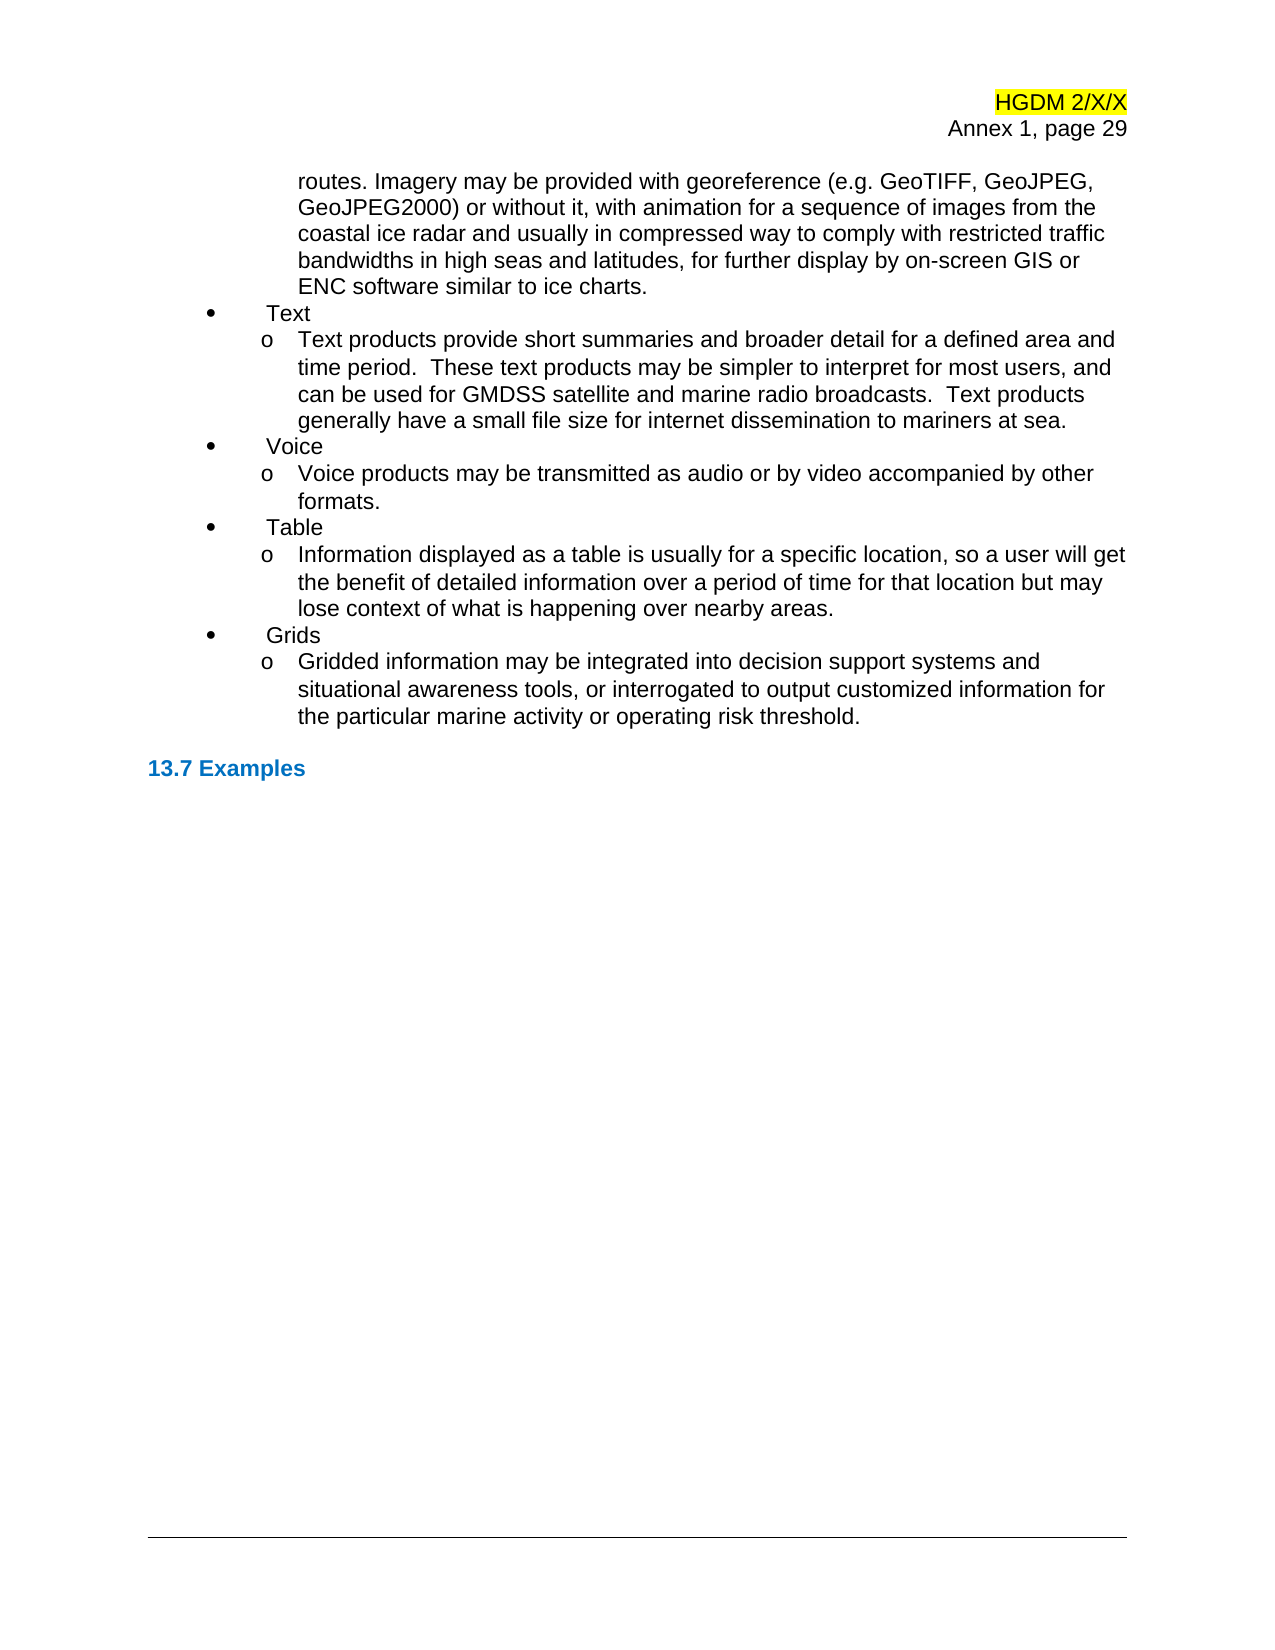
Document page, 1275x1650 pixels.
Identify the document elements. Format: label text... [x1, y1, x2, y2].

list Text [207, 299, 1127, 326]
text 13.7 Examples [148, 755, 1127, 782]
list Voice [207, 433, 1127, 459]
list Voice products may be transmitted as audio or by video accompanied by other formats. [260, 459, 1127, 514]
list Information displayed as a table is usually for a specific location, so a user will get the benefit of detailed information over a period of time for that location but may lose context of what is happening over nearby areas. [260, 541, 1127, 622]
list Text products provide short summaries and broader detail for a defined area and time period. These text products may be simpler to interpret for most users, and can be used for GMDSS satellite and marine radio broadcasts. Text products generally have a small file size for internet dissemination to mariners at sea. [260, 326, 1127, 433]
list Grids [207, 622, 1127, 648]
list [260, 168, 1127, 299]
list Gridded information may be integrated into decision support systems and situational awareness tools, or interrogated to output customized information for the particular marine activity or operating risk threshold. [260, 648, 1127, 729]
list Table [207, 514, 1127, 541]
